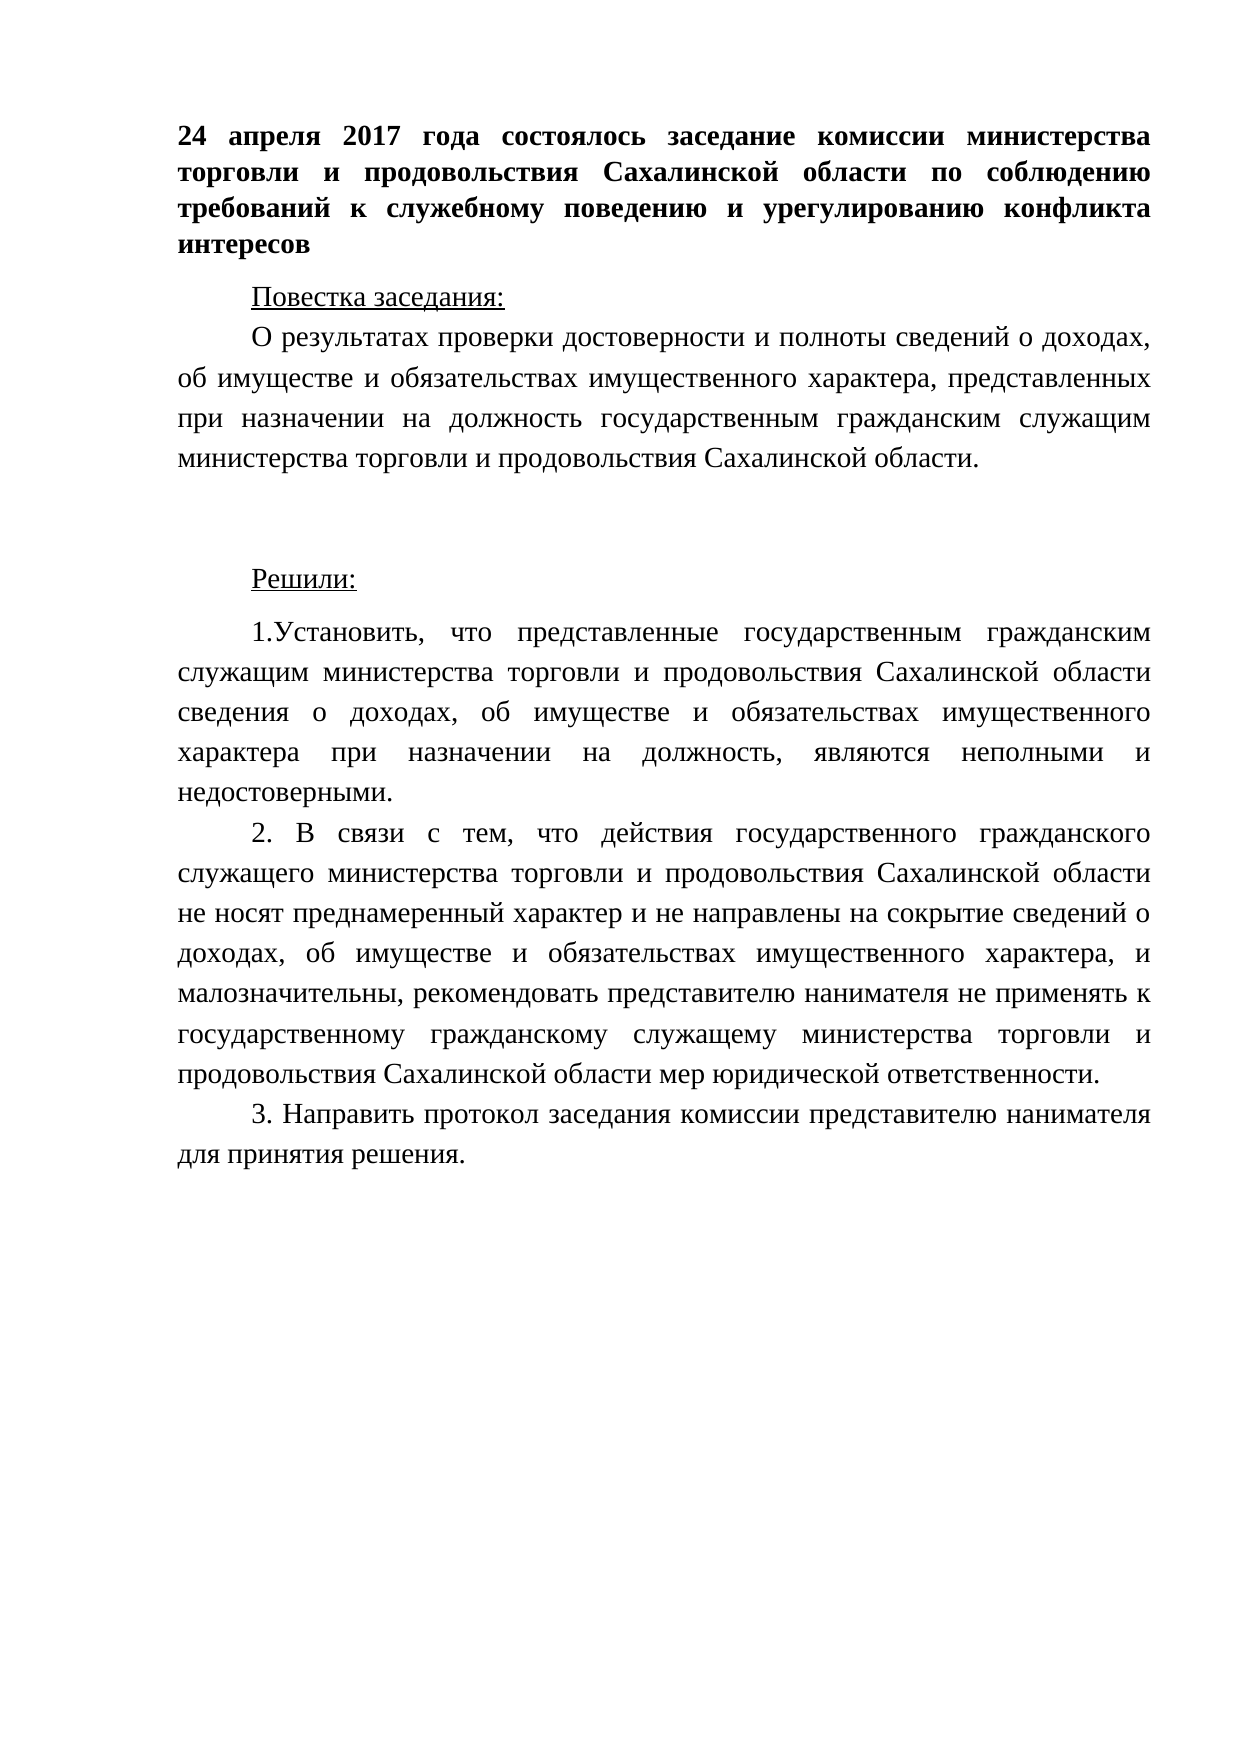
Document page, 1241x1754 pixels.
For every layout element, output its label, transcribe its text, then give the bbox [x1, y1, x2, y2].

text 2. В связи с тем, что действия государственного гражданского служащего министерства торговли и продовольствия Сахалинской области не носят преднамеренный характер и не направлены на сокрытие сведений о доходах, об имуществе и обязательствах имущественного характера, и малозначительны, рекомендовать представителю нанимателя не применять к государственному гражданскому служащему министерства торговли и продовольствия Сахалинской области мер юридической ответственности. [177, 815, 1152, 1089]
text 1.Установить, что представленные государственным гражданским служащим министерства торговли и продовольствия Сахалинской области сведения о доходах, об имуществе и обязательствах имущественного характера при назначении на должность, являются неполными и недостоверными. [177, 614, 1152, 808]
text 24 апреля 2017 года состоялось заседание комиссии министерства торговли и продовольствия Сахалинской области по соблюдению требований к служебному поведению и урегулированию конфликта интересов [177, 118, 1152, 260]
text Повестка заседания: [177, 279, 1152, 313]
text 3. Направить протокол заседания комиссии представителю нанимателя для принятия решения. [177, 1096, 1152, 1170]
text Решили: [177, 561, 1152, 594]
text О результатах проверки достоверности и полноты сведений о доходах, об имуществе и обязательствах имущественного характера, представленных при назначении на должность государственным гражданским служащим министерства торговли и продовольствия Сахалинской области. [177, 319, 1152, 474]
